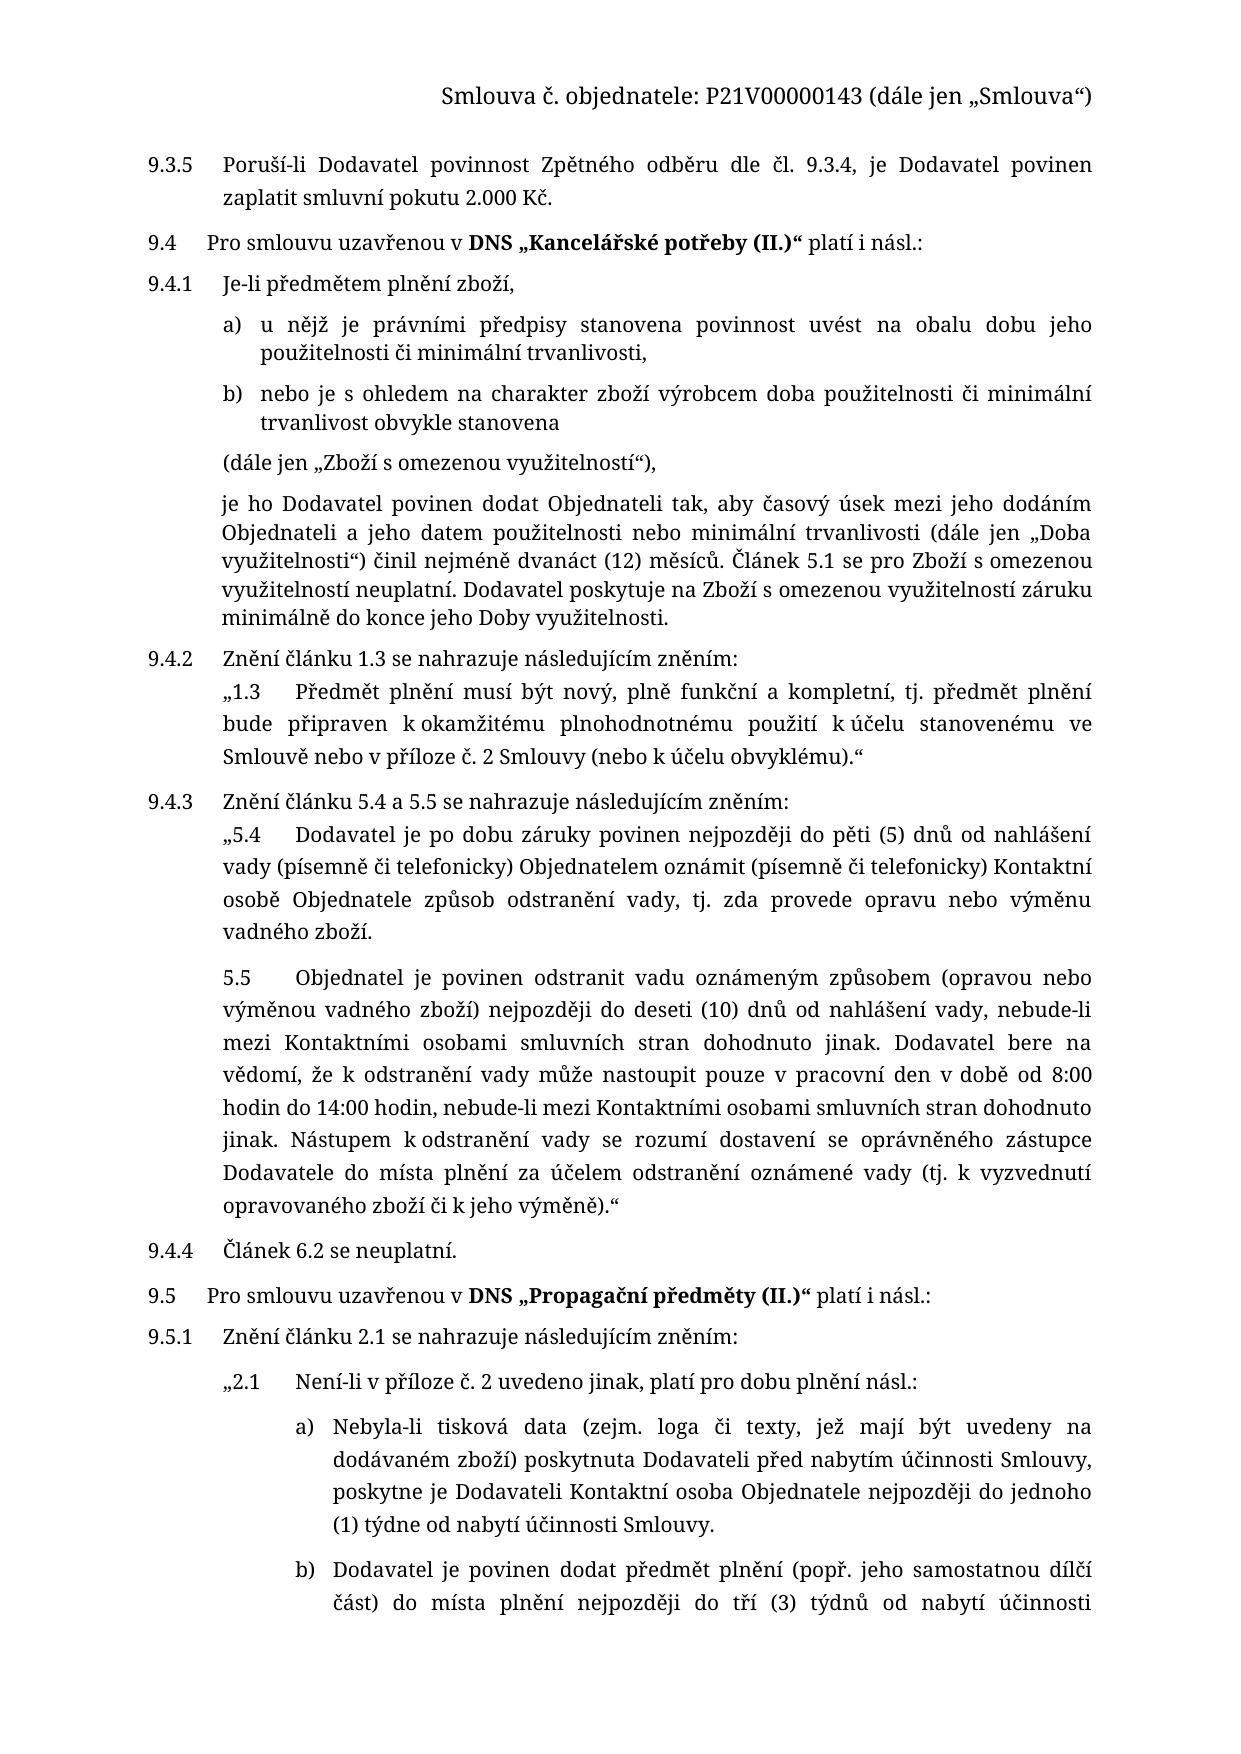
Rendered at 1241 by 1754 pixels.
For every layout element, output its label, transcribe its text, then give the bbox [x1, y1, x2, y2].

list nebo je s ohledem na charakter zboží výrobcem doba použitelnosti či minimální trvanlivost obvykle stanovena [223, 379, 1093, 436]
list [295, 1555, 1093, 1616]
text je ho Dodavatel povinen dodat Objednateli tak, aby časový úsek mezi jeho dodáním Objednateli a jeho datem použitelnosti nebo minimální trvanlivosti (dále jen „Doba využitelnosti“) činil nejméně dvanáct (12) měsíců. Článek 5.1 se pro Zboží s omezenou využitelností neuplatní. Dodavatel poskytuje na Zboží s omezenou využitelností záruku minimálně do konce jeho Doby využitelnosti. [221, 489, 1093, 632]
list „5.4 Dodavatel je po dobu záruky povinen nejpozději do pěti (5) dnů od nahlášení vady (písemně či telefonicky) Objednatelem oznámit (písemně či telefonicky) Kontaktní osobě Objednatele způsob odstranění vady, tj. zda provede opravu nebo výměnu vadného zboží. [223, 820, 1093, 946]
list u nějž je právními předpisy stanovena povinnost uvést na obalu dobu jeho použitelnosti či minimální trvanlivosti, [223, 310, 1093, 367]
list Znění článku 5.4 a 5.5 se nahrazuje následujícím zněním: [148, 787, 1093, 816]
list Znění článku 2.1 se nahrazuje následujícím zněním: [148, 1322, 1093, 1350]
list Pro smlouvu uzavřenou v DNS „Propagační předměty (II.)“ platí i násl.: [148, 1281, 1093, 1309]
text (dále jen „Zboží s omezenou využitelností“), [223, 448, 1093, 477]
list Je-li předmětem plnění zboží, [148, 269, 1093, 297]
list „2.1 Není-li v příloze č. 2 uvedeno jinak, platí pro dobu plnění násl.: [223, 1367, 1093, 1396]
list Pro smlouvu uzavřenou v DNS „Kancelářské potřeby (II.)“ platí i násl.: [148, 228, 1093, 256]
list „1.3 Předmět plnění musí být nový, plně funkční a kompletní, tj. předmět plnění bude připraven k okamžitému plnohodnotnému použití k účelu stanovenému ve Smlouvě nebo v příloze č. 2 Smlouvy (nebo k účelu obvyklému).“ [223, 677, 1093, 770]
list Poruší-li Dodavatel povinnost Zpětného odběru dle čl. 9.3.4, je Dodavatel povinen zaplatit smluvní pokutu 2.000 Kč. [148, 150, 1093, 211]
list Znění článku 1.3 se nahrazuje následujícím zněním: [148, 644, 1093, 673]
list Článek 6.2 se neuplatní. [148, 1236, 1093, 1264]
list Nebyla-li tisková data (zejm. loga či texty, jež mají být uvedeny na dodávaném zboží) poskytnuta Dodavateli před nabytím účinnosti Smlouvy, poskytne je Dodavateli Kontaktní osoba Objednatele nejpozději do jednoho (1) týdne od nabytí účinnosti Smlouvy. [295, 1412, 1093, 1538]
list 5.5 Objednatel je povinen odstranit vadu oznámeným způsobem (opravou nebo výměnou vadného zboží) nejpozději do deseti (10) dnů od nahlášení vady, nebude-li mezi Kontaktními osobami smluvních stran dohodnuto jinak. Dodavatel bere na vědomí, že k odstranění vady může nastoupit pouze v pracovní den v době od 8:00 hodin do 14:00 hodin, nebude-li mezi Kontaktními osobami smluvních stran dohodnuto jinak. Nástupem k odstranění vady se rozumí dostavení se oprávněného zástupce Dodavatele do místa plnění za účelem odstranění oznámené vady (tj. k vyzvednutí opravovaného zboží či k jeho výměně).“ [223, 963, 1093, 1219]
